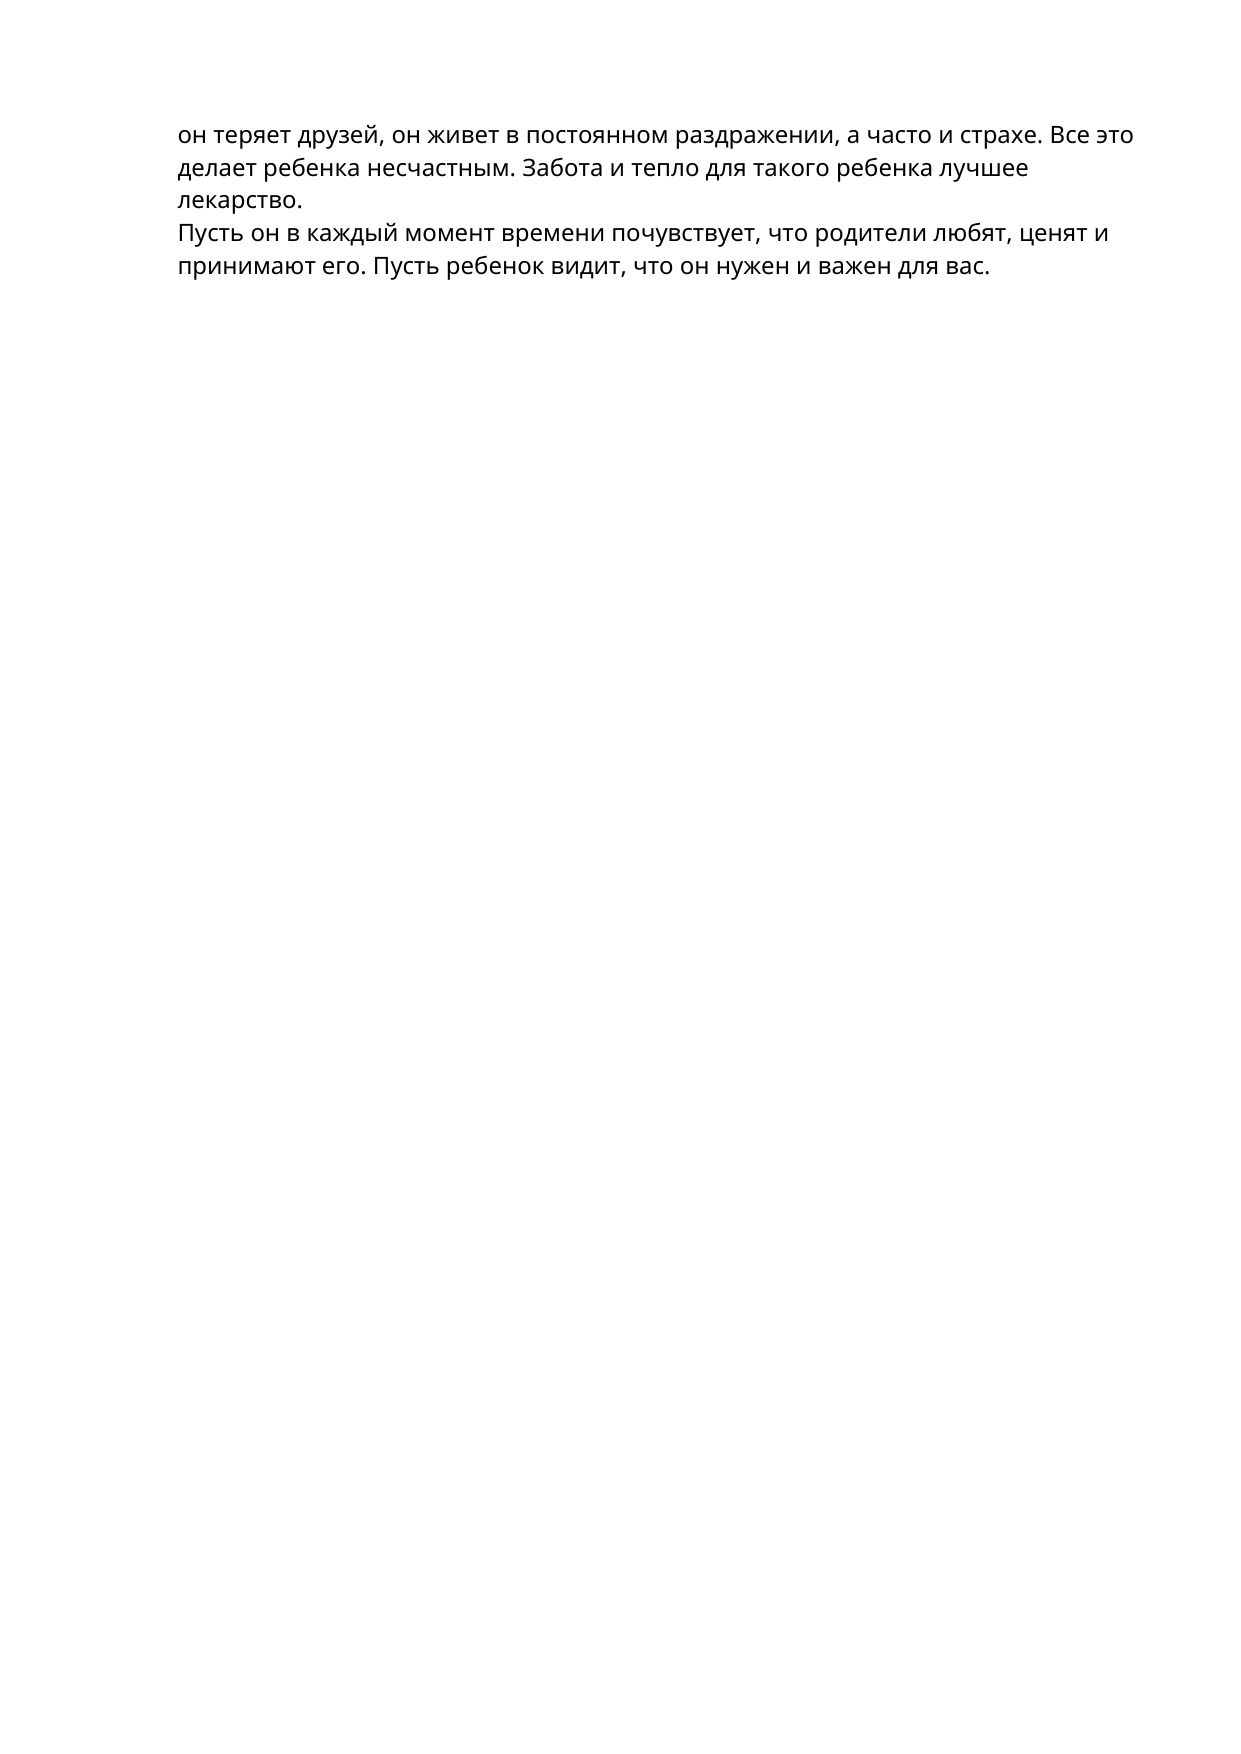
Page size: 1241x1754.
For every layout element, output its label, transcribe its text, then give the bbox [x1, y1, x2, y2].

text делает ребенка несчастным. Забота и тепло для такого ребенка лучшее лекарство. [177, 151, 1152, 216]
text Пусть он в каждый момент времени почувствует, что родители любят, ценят и [177, 216, 1152, 248]
text он теряет друзей, он живет в постоянном раздражении, а часто и страхе. Все это [177, 118, 1152, 151]
text принимают его. Пусть ребенок видит, что он нужен и важен для вас. [177, 248, 1152, 281]
